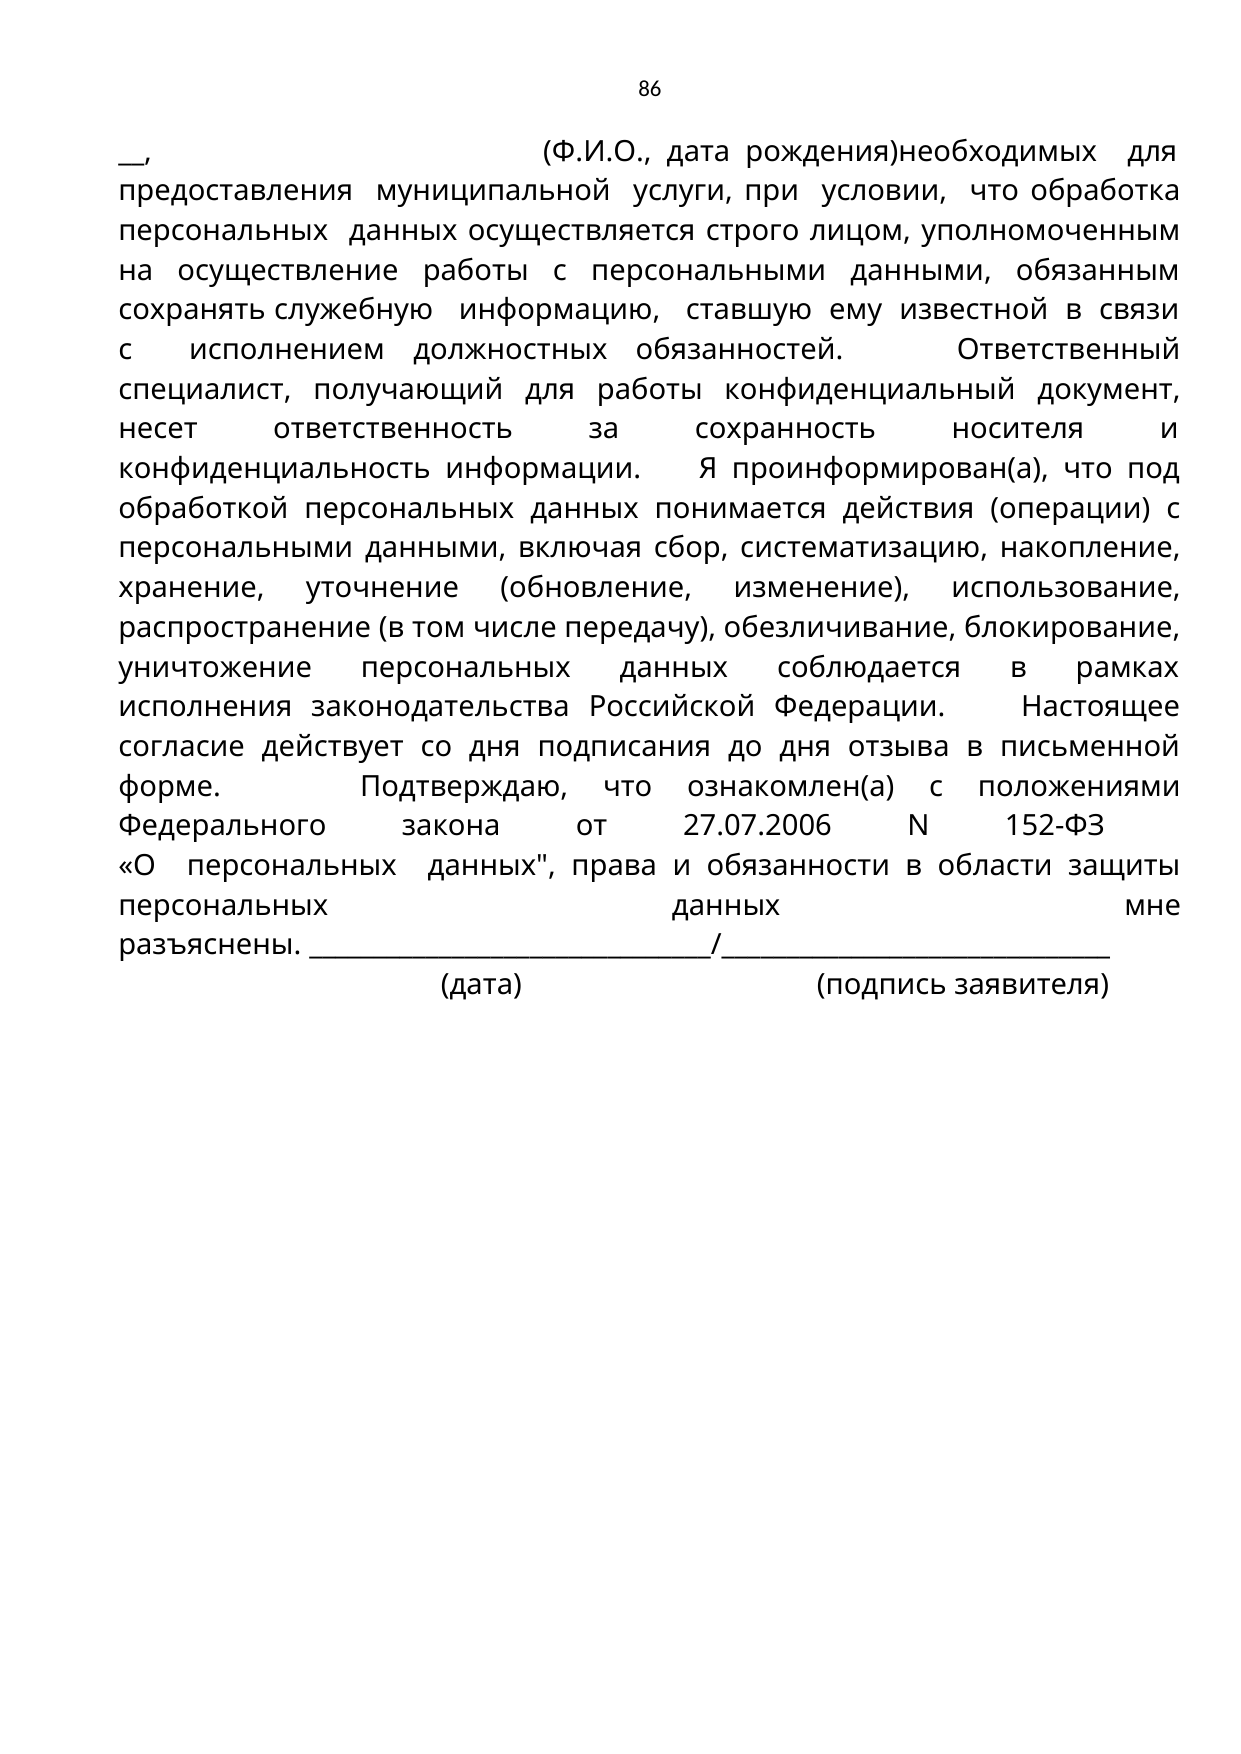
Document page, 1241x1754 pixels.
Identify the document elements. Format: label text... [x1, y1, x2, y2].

text (дата) (подпись заявителя) [118, 963, 1181, 1003]
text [118, 130, 1181, 963]
